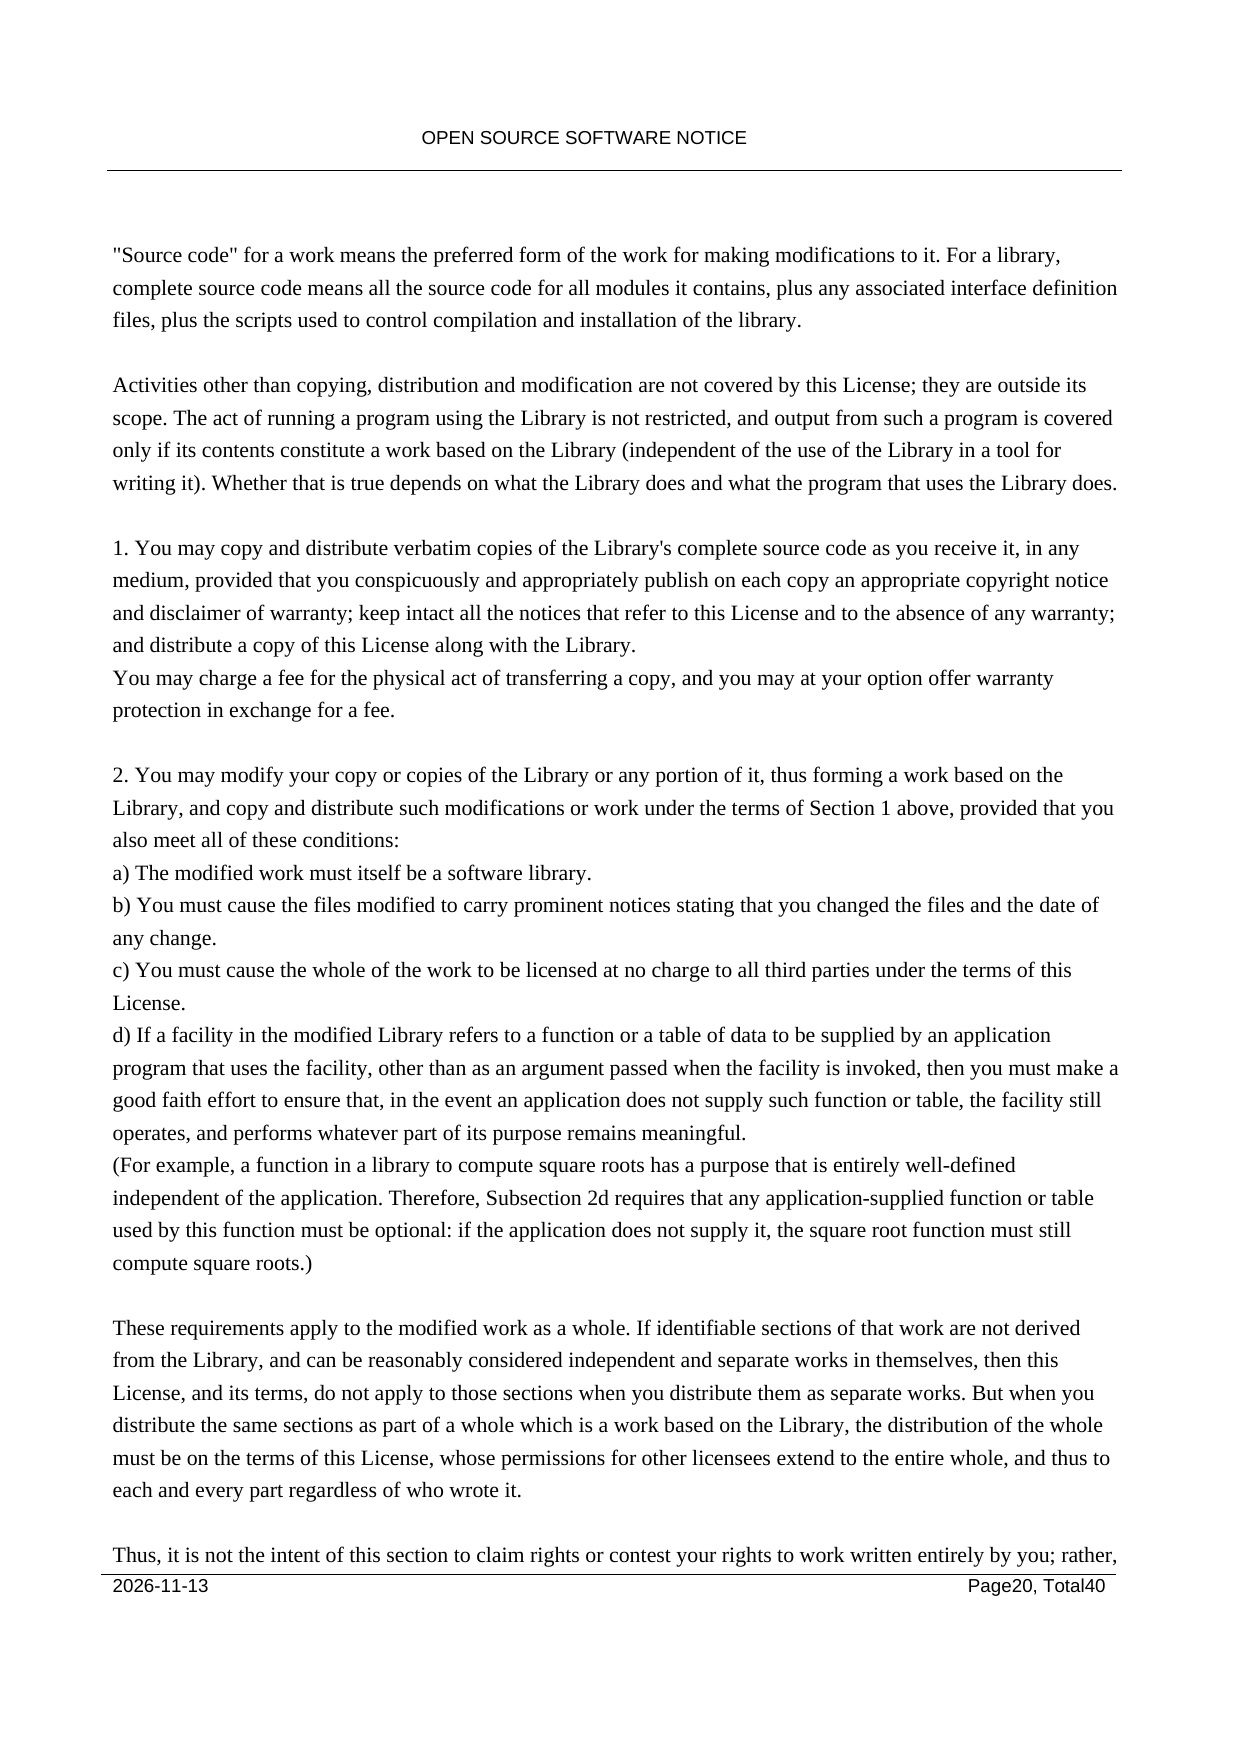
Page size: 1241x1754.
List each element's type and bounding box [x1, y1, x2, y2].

text [112, 206, 1128, 1571]
